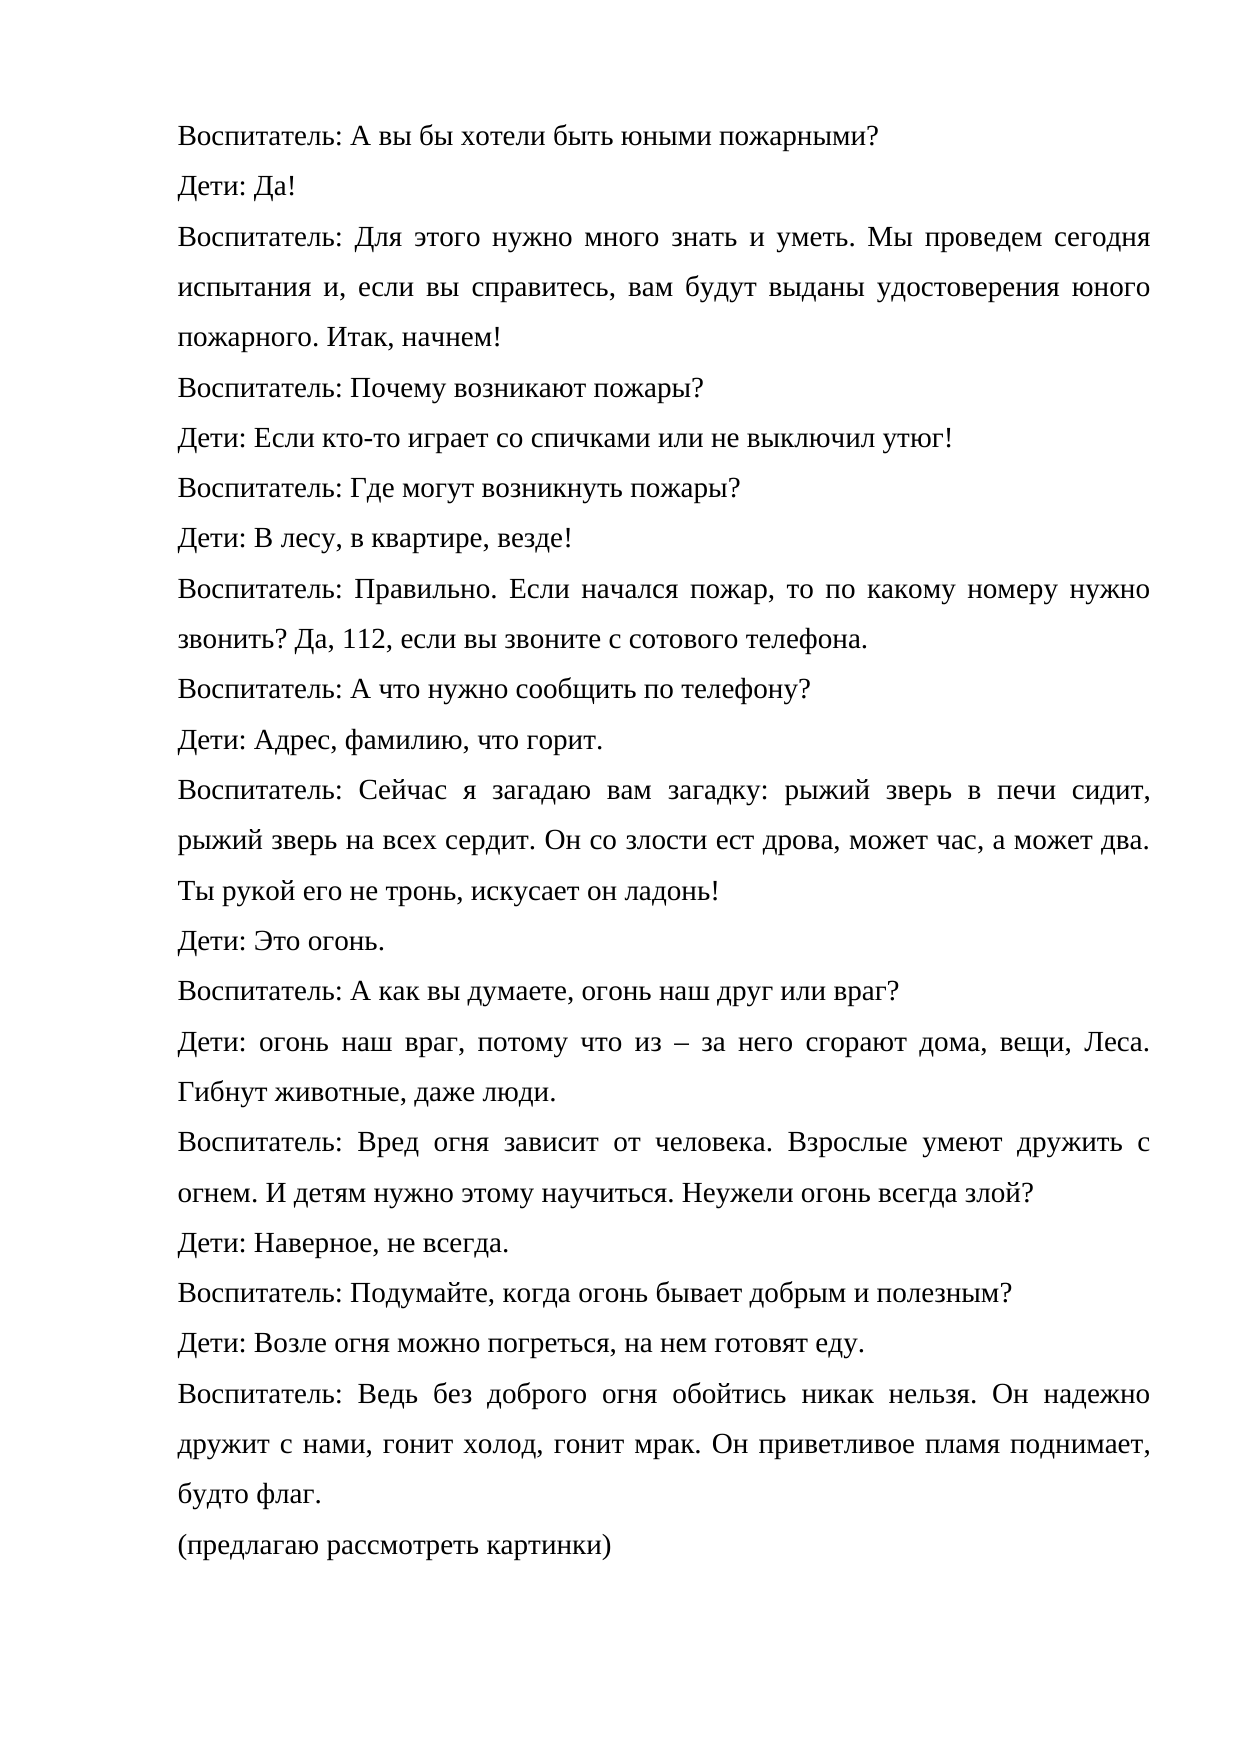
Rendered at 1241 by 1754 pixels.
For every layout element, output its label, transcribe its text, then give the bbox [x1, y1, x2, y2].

text Воспитатель: Правильно. Если начался пожар, то по какому номеру нужно звонить? Да, 112, если вы звоните с сотового телефона. [177, 571, 1152, 655]
text Воспитатель: А как вы думаете, огонь наш друг или враг? [177, 973, 1152, 1007]
text Дети: Это огонь. [177, 923, 1152, 957]
text Воспитатель: А вы бы хотели быть юными пожарными? [177, 118, 1152, 152]
text Воспитатель: Где могут возникнуть пожары? [177, 470, 1152, 504]
text Дети: Возле огня можно погреться, на нем готовят еду. [177, 1326, 1152, 1359]
text Воспитатель: А что нужно сообщить по телефону? [177, 672, 1152, 705]
text Дети: Да! [177, 168, 1152, 202]
text Воспитатель: Вред огня зависит от человека. Взрослые умеют дружить с огнем. И детям нужно этому научиться. Неужели огонь всегда злой? [177, 1124, 1152, 1208]
text Дети: Адрес, фамилию, что горит. [177, 722, 1152, 755]
text Дети: огонь наш враг, потому что из – за него сгорают дома, вещи, Леса. Гибнут животные, даже люди. [177, 1024, 1152, 1108]
text Дети: В лесу, в квартире, везде! [177, 521, 1152, 554]
text Дети: Наверное, не всегда. [177, 1225, 1152, 1258]
text Дети: Если кто-то играет со спичками или не выключил утюг! [177, 420, 1152, 453]
text Воспитатель: Для этого нужно много знать и уметь. Мы проведем сегодня испытания и, если вы справитесь, вам будут выданы удостоверения юного пожарного. Итак, начнем! [177, 219, 1152, 353]
text Воспитатель: Почему возникают пожары? [177, 370, 1152, 403]
text Воспитатель: Подумайте, когда огонь бывает добрым и полезным? [177, 1275, 1152, 1309]
text Воспитатель: Сейчас я загадаю вам загадку: рыжий зверь в печи сидит, рыжий зверь на всех сердит. Он со злости ест дрова, может час, а может два. Ты рукой его не тронь, искусает он ладонь! [177, 772, 1152, 906]
text Воспитатель: Ведь без доброго огня обойтись никак нельзя. Он надежно дружит с нами, гонит холод, гонит мрак. Он приветливое пламя поднимает, будто флаг. [177, 1376, 1152, 1510]
text (предлагаю рассмотреть картинки) [177, 1527, 1152, 1560]
